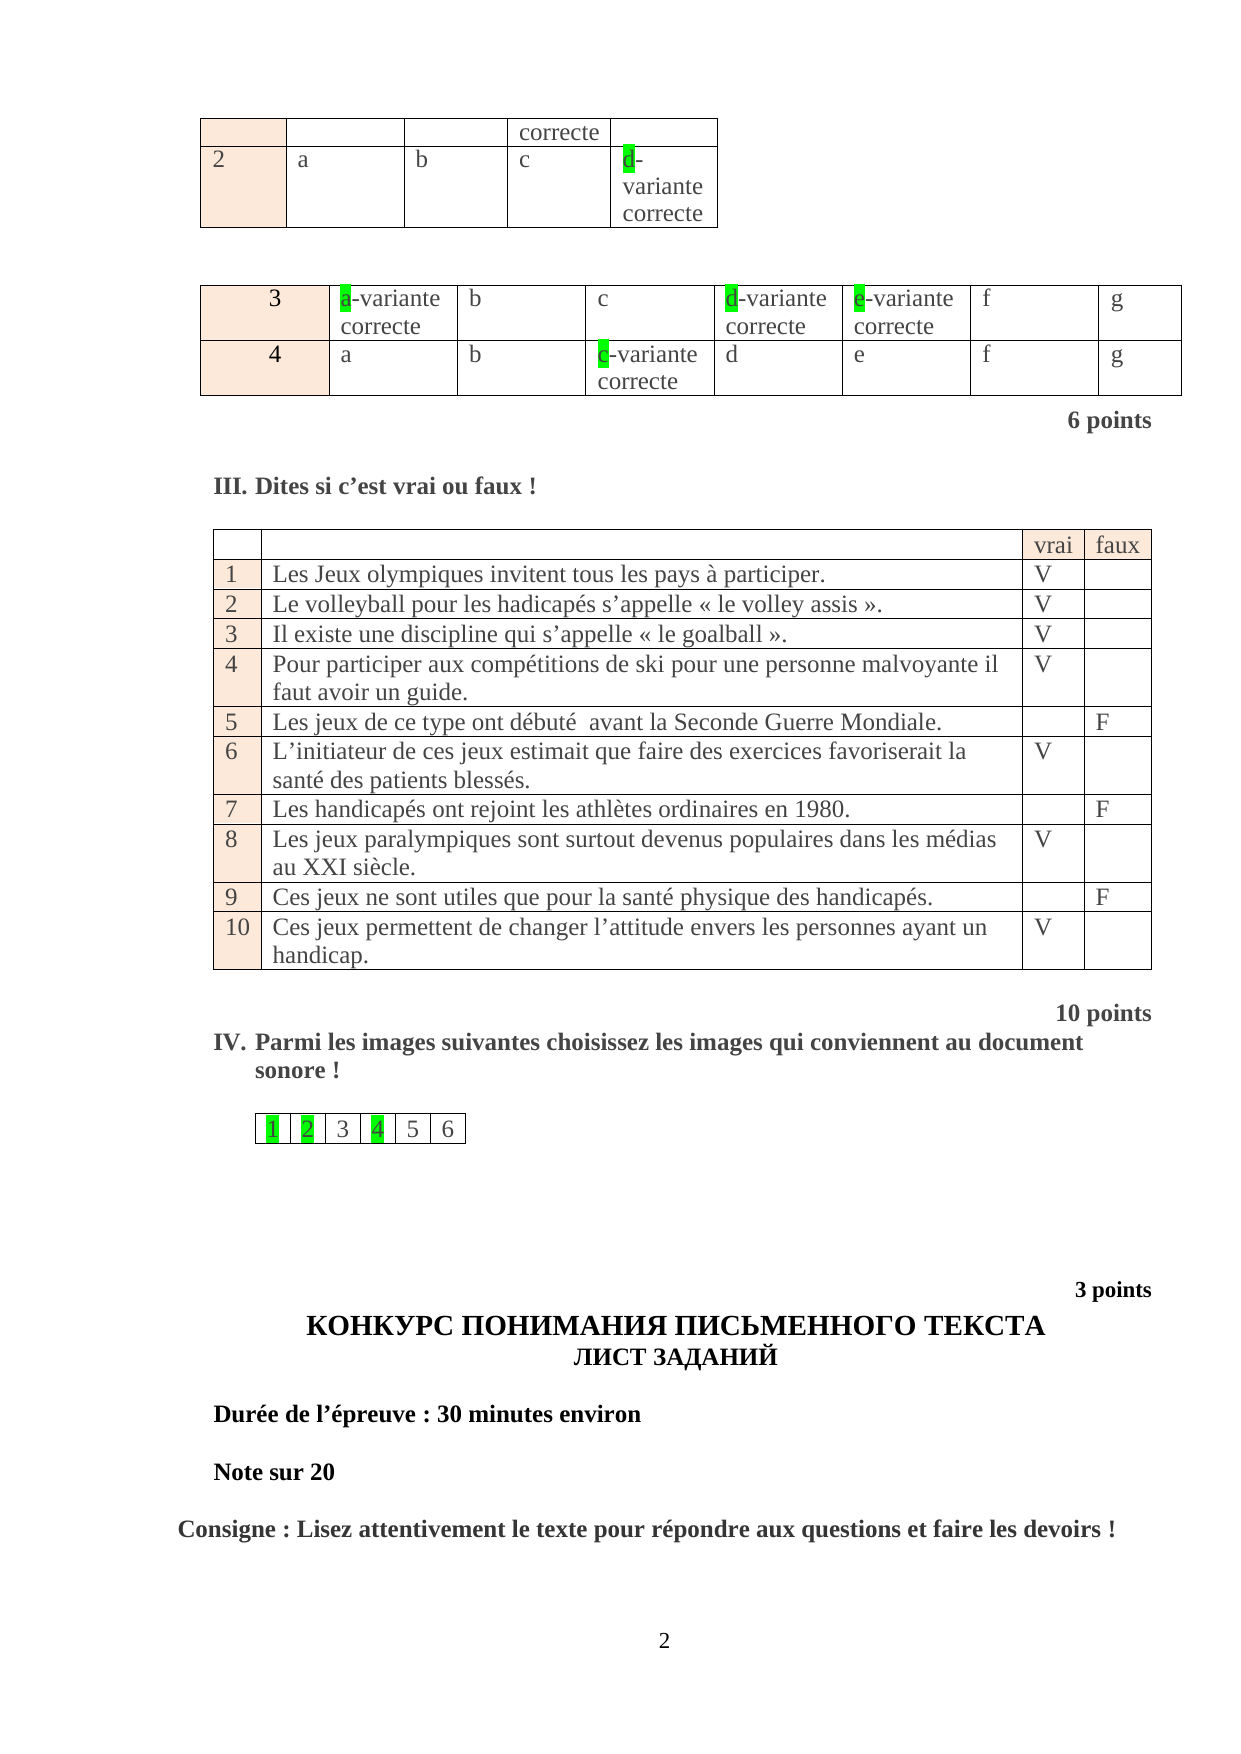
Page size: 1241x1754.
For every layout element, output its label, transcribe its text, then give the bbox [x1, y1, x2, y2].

table_cell [1023, 883, 1084, 911]
table_cell 2 [201, 147, 286, 227]
table_cell F [1085, 883, 1151, 911]
table_cell Les Jeux olympiques invitent tous les pays à participer. [262, 560, 1022, 588]
table_header f [971, 286, 1098, 340]
table_cell d [715, 341, 842, 395]
table_cell 4 [201, 341, 329, 395]
table_cell Les handicapés ont rejoint les athlètes ordinaires en 1980. [262, 795, 1022, 823]
table_cell V [1023, 560, 1084, 588]
table_cell [1085, 649, 1151, 706]
table_header g [1099, 286, 1181, 340]
table_cell Ces jeux ne sont utiles que pour la santé physique des handicapés. [262, 883, 1022, 911]
table_cell d-variante correcte [611, 147, 717, 227]
table_cell a [330, 341, 457, 395]
table_header faux [1085, 530, 1151, 559]
text Consigne : Lisez attentivement le texte pour répondre aux questions et faire les devoirs ! [177, 1514, 1152, 1543]
table_header a-variante correcte [330, 286, 457, 340]
table_cell 3 [214, 619, 261, 648]
table_cell 4 [214, 649, 261, 706]
table_header vrai [1023, 530, 1084, 559]
table_cell 2 [214, 590, 261, 618]
table_cell [1085, 560, 1151, 588]
list Parmi les images suivantes choisissez les images qui conviennent au document sonore ! [213, 1028, 1152, 1084]
table_cell Il existe une discipline qui s’appelle « le goalball ». [262, 619, 1022, 648]
table_header b [458, 286, 585, 340]
text 6 points [177, 405, 1152, 434]
table_header [214, 530, 261, 559]
table_cell 9 [214, 883, 261, 911]
table_cell V [1023, 737, 1084, 794]
table_cell g [1099, 341, 1181, 395]
table_cell [1023, 707, 1084, 736]
table_cell [1085, 619, 1151, 648]
table_header 3 [201, 286, 329, 340]
table_cell [1085, 825, 1151, 882]
table_header d-variante correcte [715, 286, 842, 340]
table_cell L’initiateur de ces jeux estimait que faire des exercices favoriserait la santé des patients blessés. [262, 737, 1022, 794]
table_cell [1085, 590, 1151, 618]
table_cell V [1023, 590, 1084, 618]
text 3 points [177, 1276, 1152, 1302]
table_cell f [971, 341, 1098, 395]
table_cell Pour participer aux compétitions de ski pour une personne malvoyante il faut avoir un guide. [262, 649, 1022, 706]
table_cell Le volleyball pour les hadicapés s’appelle « le volley assis ». [262, 590, 1022, 618]
table_cell F [1085, 707, 1151, 736]
table_header e-variante correcte [843, 286, 970, 340]
table_cell [1085, 912, 1151, 969]
table_header 1 [201, 119, 286, 146]
table_cell 10 [214, 912, 261, 969]
table_header 3 [326, 1114, 360, 1143]
table_header 2 [291, 1114, 325, 1143]
table_cell V [1023, 825, 1084, 882]
table_cell [1085, 737, 1151, 794]
table_header c-variante correcte [508, 119, 610, 146]
table_cell V [1023, 619, 1084, 648]
table_cell V [1023, 649, 1084, 706]
text КОНКУРС ПОНИМАНИЯ ПИСЬМЕННОГО ТЕКСТА [232, 1309, 1119, 1342]
table_cell c-variante correcte [586, 341, 714, 395]
table_header d [611, 119, 717, 146]
table_header a [287, 119, 404, 146]
table_header 5 [396, 1114, 430, 1143]
table_cell [1023, 795, 1084, 823]
list Dites si c’est vrai ou faux ! [213, 472, 1152, 501]
table_cell a [287, 147, 404, 227]
table_cell V [1023, 912, 1084, 969]
text Durée de l’épreuve : 30 minutes environ Note sur 20 [213, 1399, 989, 1486]
table_cell 8 [214, 825, 261, 882]
table_cell 1 [214, 560, 261, 588]
table_cell b [458, 341, 585, 395]
table_header 6 [431, 1114, 465, 1143]
table_cell Ces jeux permettent de changer l’attitude envers les personnes ayant un handicap. [262, 912, 1022, 969]
table_cell Les jeux de ce type ont débuté avant la Seconde Guerre Mondiale. [262, 707, 1022, 736]
table_header 1 [256, 1114, 290, 1143]
table_cell Les jeux paralympiques sont surtout devenus populaires dans les médias au XXI siècle. [262, 825, 1022, 882]
table_cell b [405, 147, 507, 227]
table_cell 5 [214, 707, 261, 736]
table_cell F [1085, 795, 1151, 823]
table_header b [405, 119, 507, 146]
table_header 4 [361, 1114, 395, 1143]
table_header [262, 530, 1022, 559]
table_cell 6 [214, 737, 261, 794]
text ЛИСТ ЗАДАНИЙ [232, 1342, 1119, 1371]
table_cell c [508, 147, 610, 227]
table_cell 7 [214, 795, 261, 823]
table_cell e [843, 341, 970, 395]
text 10 points [255, 999, 1152, 1028]
table_header c [586, 286, 714, 340]
